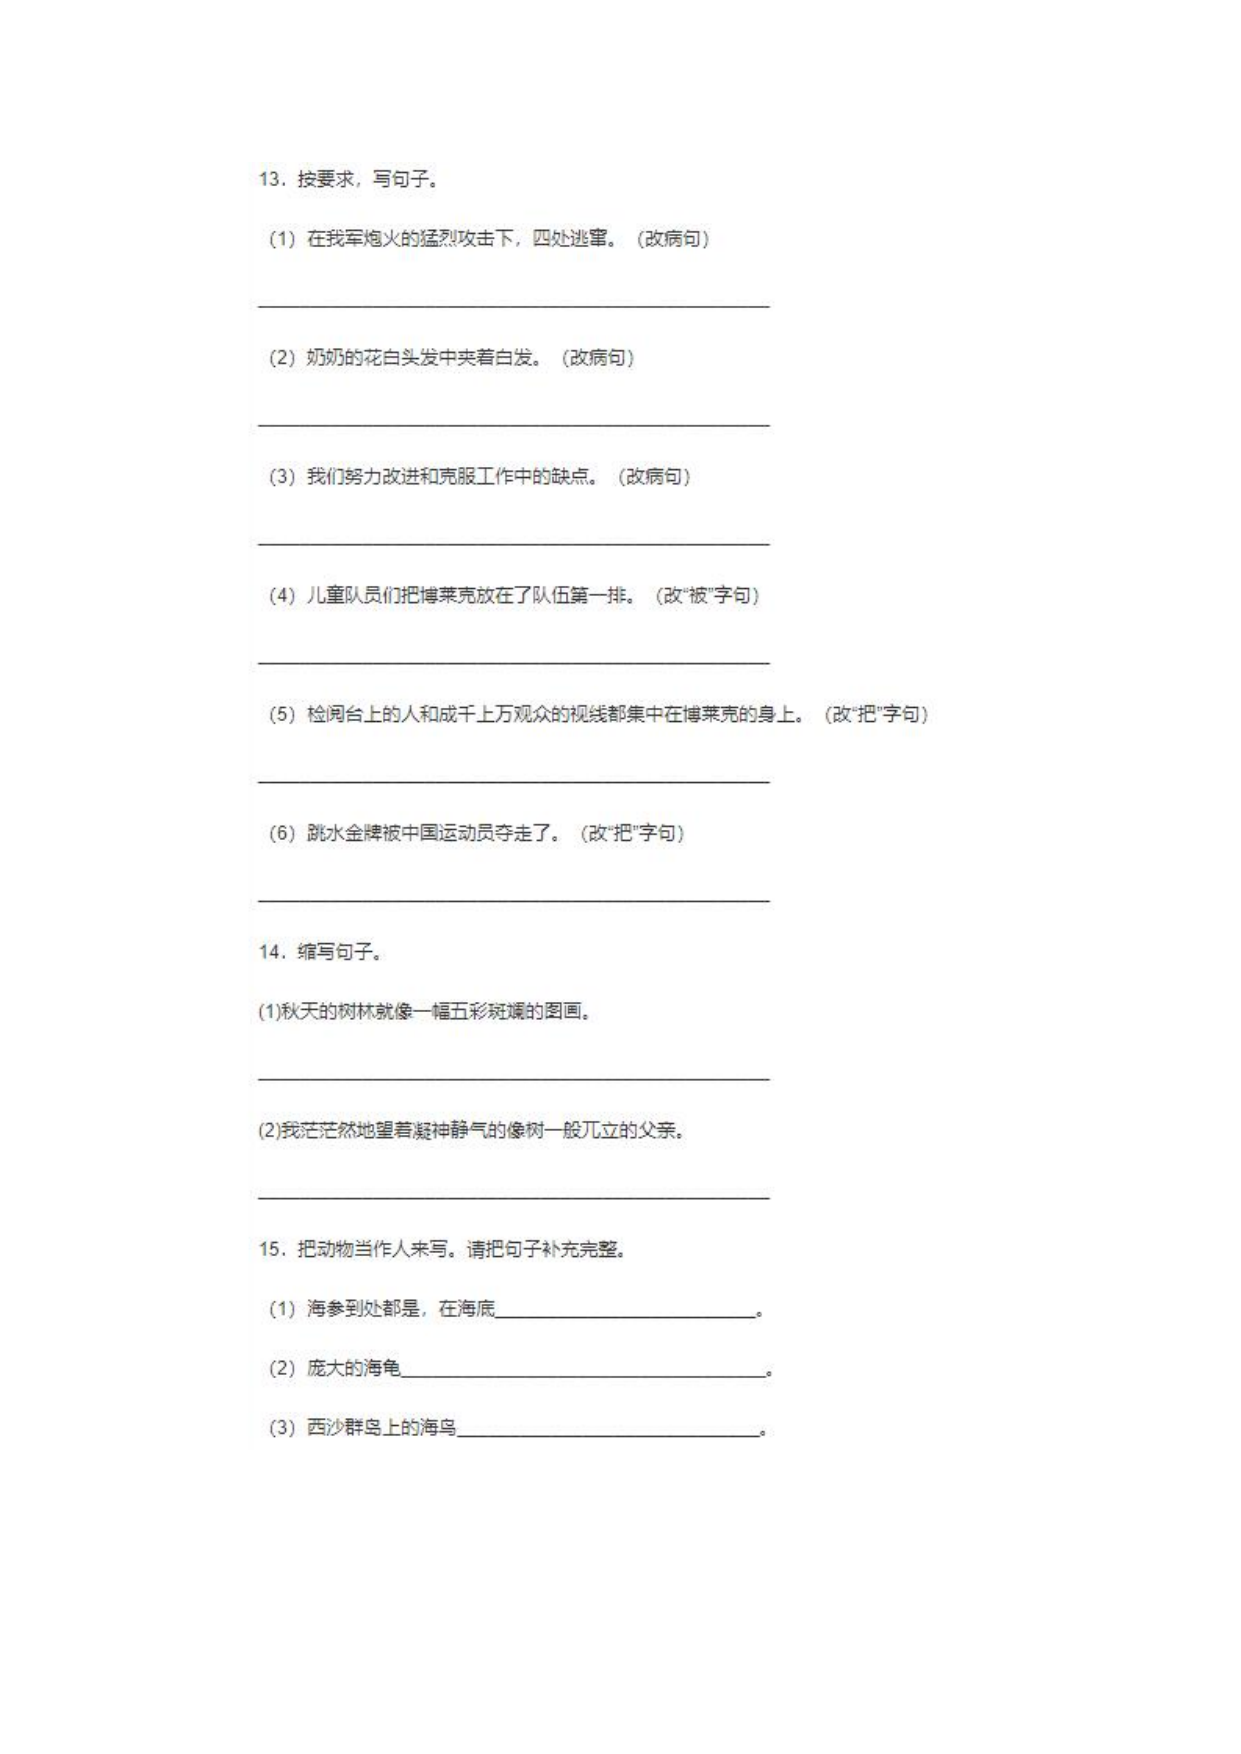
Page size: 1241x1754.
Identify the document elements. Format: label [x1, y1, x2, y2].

picture [224, 162, 1017, 1450]
